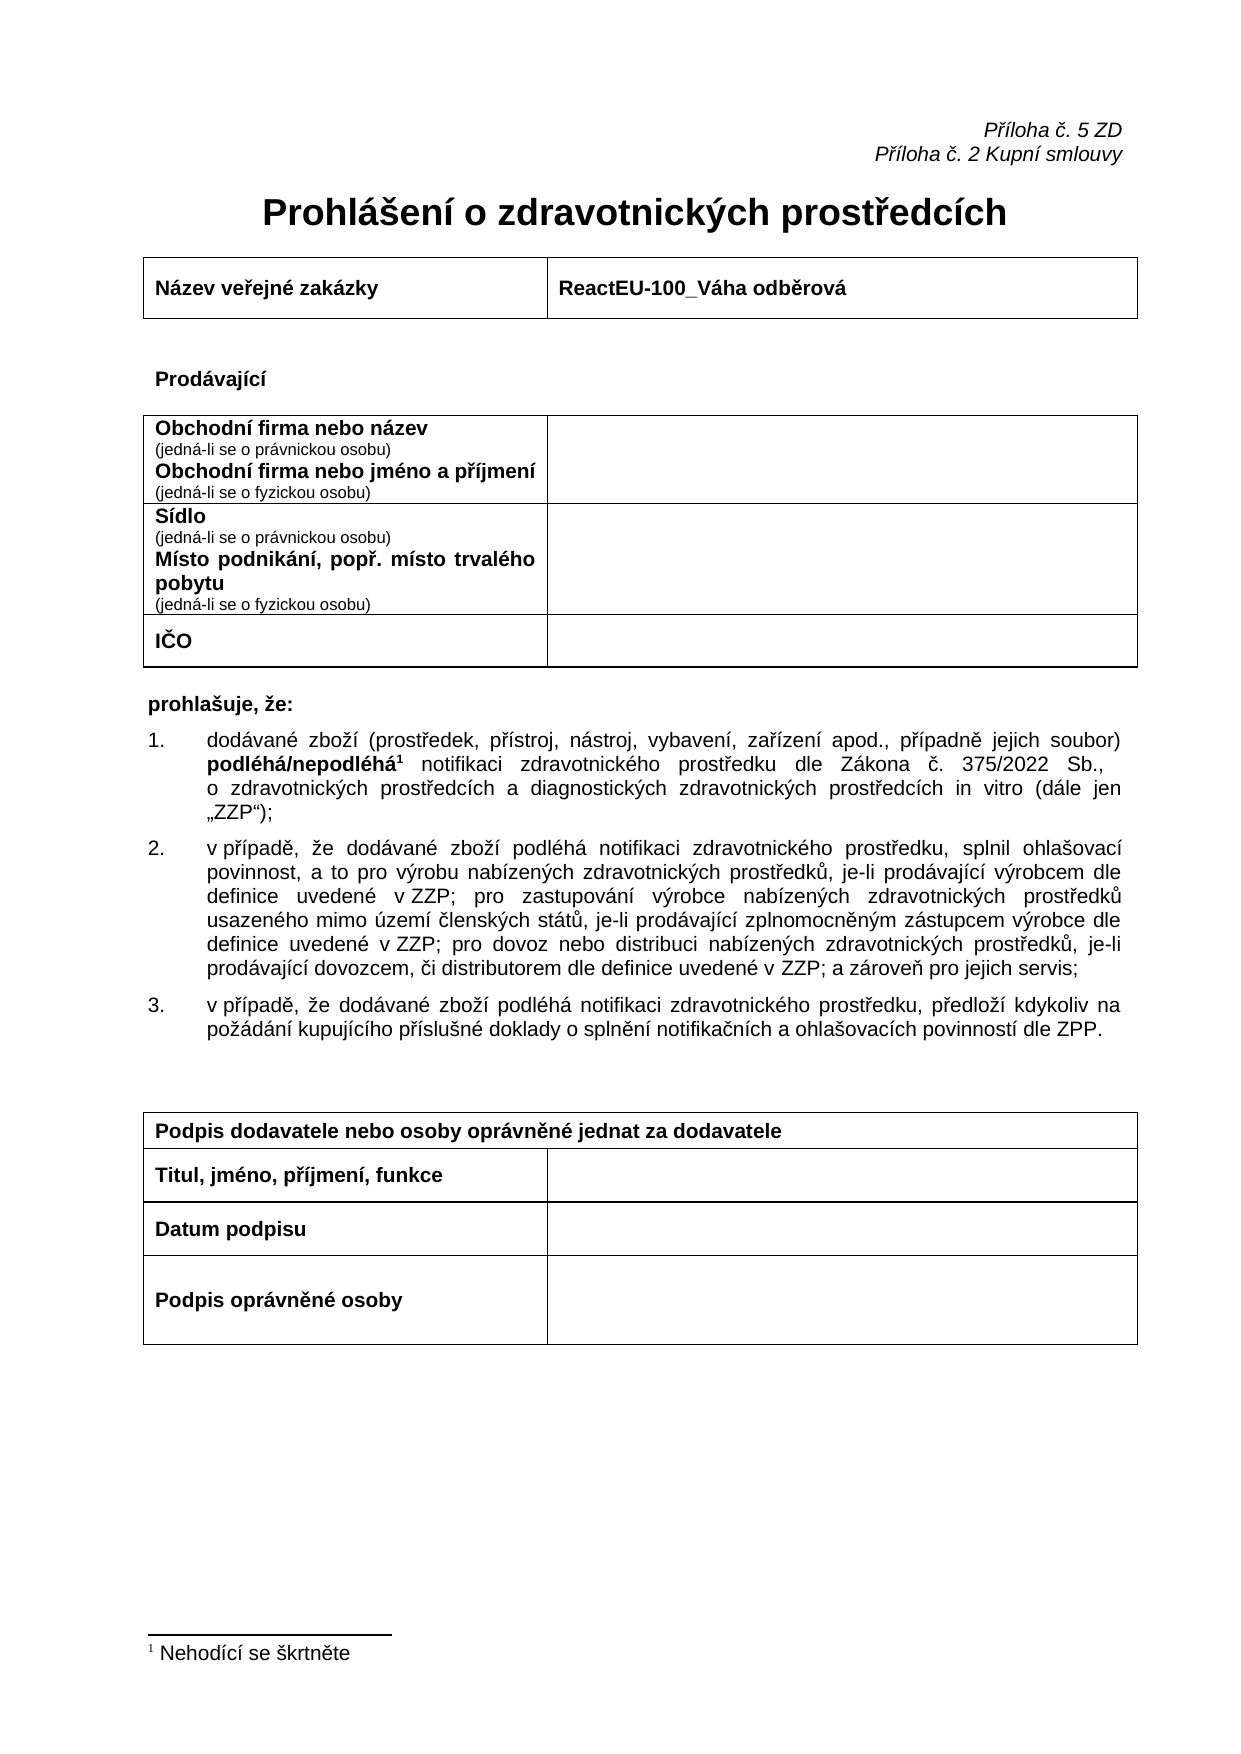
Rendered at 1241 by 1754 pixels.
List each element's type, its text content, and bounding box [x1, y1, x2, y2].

list v případě, že dodávané zboží podléhá notifikaci zdravotnického prostředku, splnil ohlašovací povinnost, a to pro výrobu nabízených zdravotnických prostředků, je-li prodávající výrobcem dle definice uvedené v ZZP; pro zastupování výrobce nabízených zdravotnických prostředků usazeného mimo území členských států, je-li prodávající zplnomocněným zástupcem výrobce dle definice uvedené v ZZP; pro dovoz nebo distribuci nabízených zdravotnických prostředků, je-li prodávající dovozcem, či distributorem dle definice uvedené v ZZP; a zároveň pro jejich servis; [148, 836, 1122, 980]
table_cell [548, 1149, 1137, 1201]
list dodávané zboží (prostředek, přístroj, nástroj, vybavení, zařízení apod., případně jejich soubor) podléhá/nepodléhá notifikaci zdravotnického prostředku dle Zákona č. 375/2022 Sb., o zdravotnických prostředcích a diagnostických zdravotnických prostředcích in vitro (dále jen „ZZP“); [148, 728, 1122, 824]
table_cell [548, 1256, 1137, 1344]
list v případě, že dodávané zboží podléhá notifikaci zdravotnického prostředku, předloží kdykoliv na požádání kupujícího příslušné doklady o splnění notifikačních a ohlašovacích povinností dle ZPP. [148, 992, 1122, 1040]
table_cell IČO [144, 615, 547, 666]
table_cell Sídlo (jedná-li se o právnickou osobu) Místo podnikání, popř. místo trvalého pobytu (jedná-li se o fyzickou osobu) [144, 504, 547, 614]
table_cell [548, 1203, 1137, 1254]
text Příloha č. 2 Kupní smlouvy [148, 142, 1122, 166]
table_header Název veřejné zakázky [144, 258, 547, 318]
text prohlašuje, že: [148, 691, 1122, 715]
subtitle Prohlášení o zdravotnických prostředcích [148, 190, 1122, 233]
table_cell Podpis oprávněné osoby [144, 1256, 547, 1344]
table_cell Datum podpisu [144, 1203, 547, 1254]
text Příloha č. 5 ZD [148, 118, 1122, 142]
table_cell [548, 615, 1137, 666]
table_cell Titul, jméno, příjmení, funkce [144, 1149, 547, 1201]
table_cell [548, 504, 1137, 614]
table_header [548, 416, 1137, 502]
table_header Obchodní firma nebo název (jedná-li se o právnickou osobu) Obchodní firma nebo jméno a příjmení (jedná-li se o fyzickou osobu) [144, 416, 547, 502]
table_header Podpis dodavatele nebo osoby oprávněné jednat za dodavatele [144, 1113, 1137, 1148]
text Prodávající [155, 367, 1122, 391]
table_header ReactEU-100_Váha odběrová [548, 258, 1137, 318]
